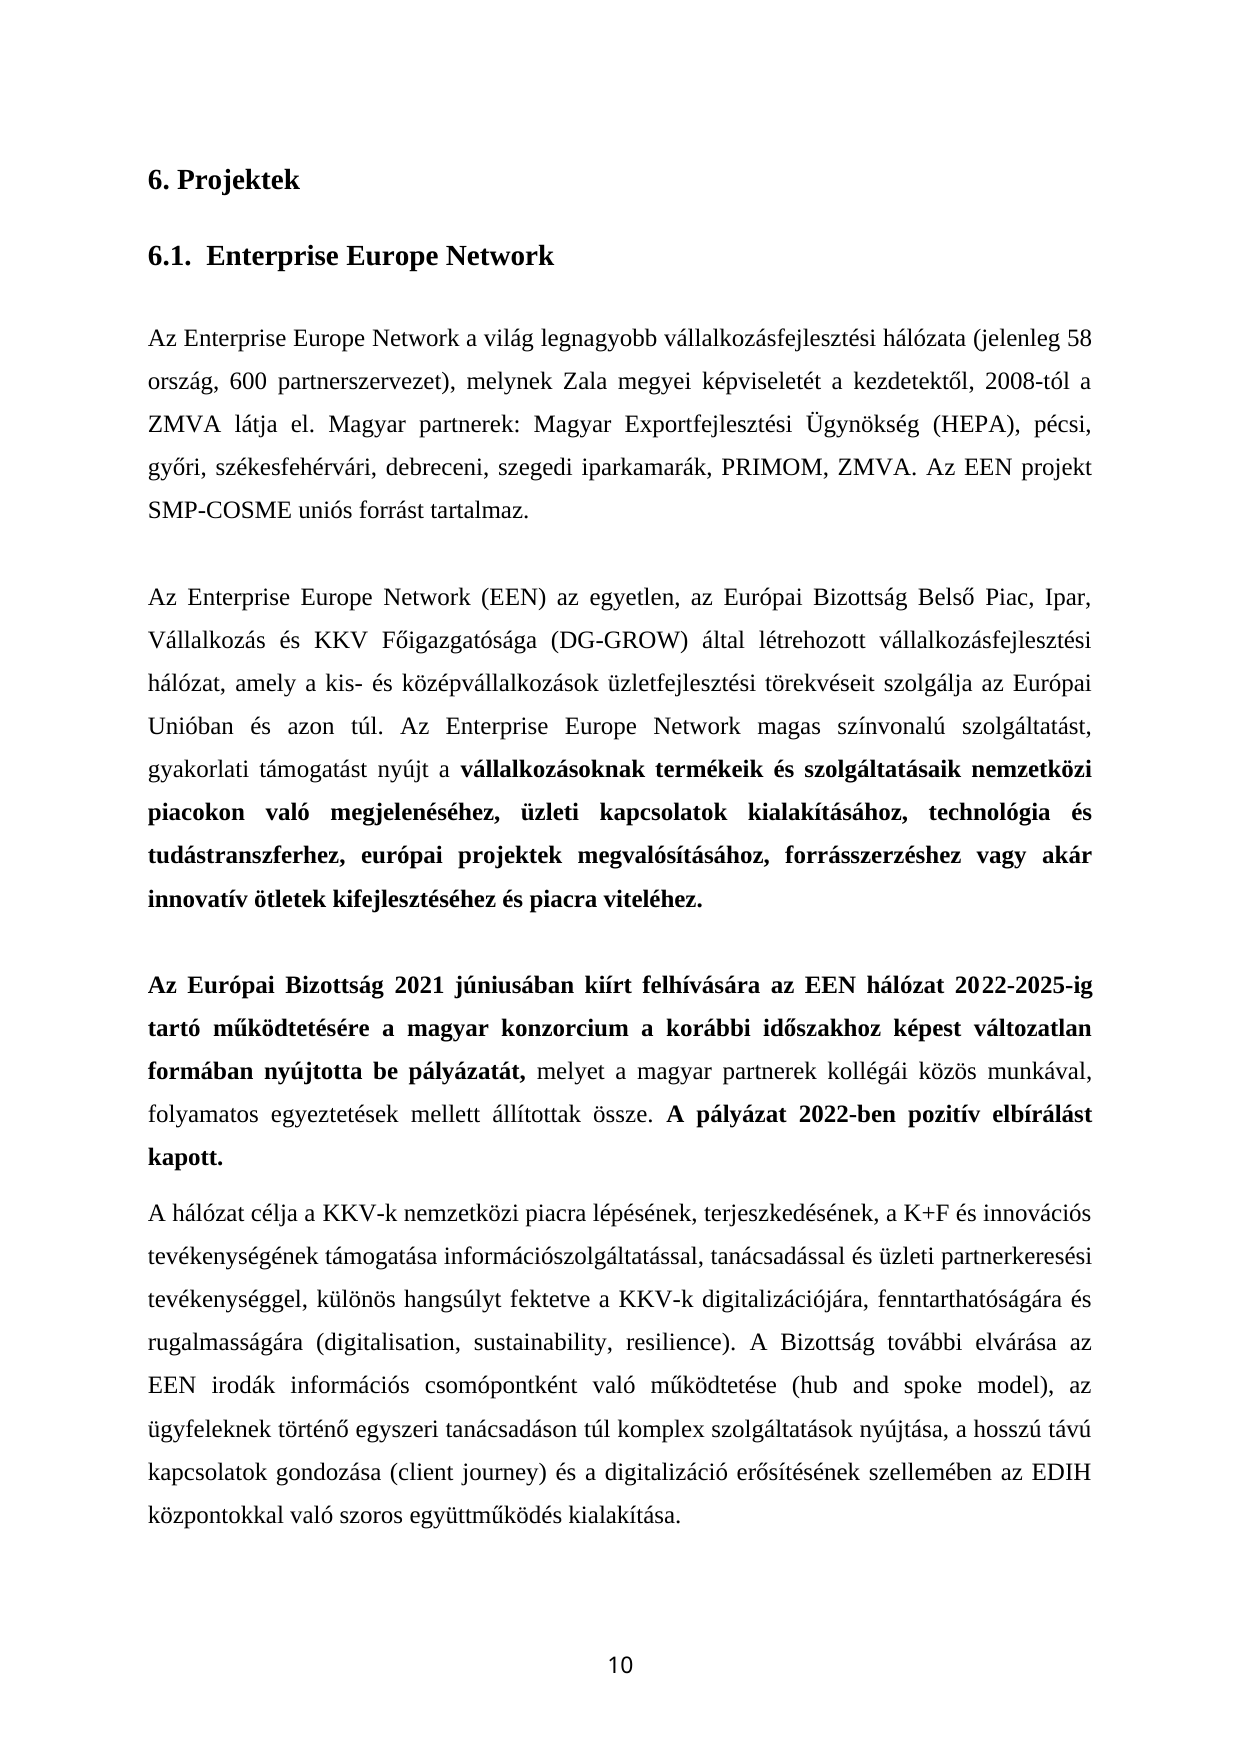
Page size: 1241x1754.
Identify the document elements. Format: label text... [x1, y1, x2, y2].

text Az Európai Bizottság 2021 júniusában kiírt felhívására az EEN hálózat 2022-2025-ig tartó működtetésére a magyar konzorcium a korábbi időszakhoz képest változatlan formában nyújtotta be pályázatát, melyet a magyar partnerek kollégái közös munkával, folyamatos egyeztetések mellett állítottak össze. A pályázat 2022-ben pozitív elbírálást kapott. [148, 970, 1093, 1171]
text Az Enterprise Europe Network a világ legnagyobb vállalkozásfejlesztési hálózata (jelenleg 58 ország, 600 partnerszervezet), melynek Zala megyei képviseletét a kezdetektől, 2008-tól a ZMVA látja el. Magyar partnerek: Magyar Exportfejlesztési Ügynökség (HEPA), pécsi, győri, székesfehérvári, debreceni, szegedi iparkamarák, PRIMOM, ZMVA. Az EEN projekt SMP-COSME uniós forrást tartalmaz. [148, 323, 1093, 524]
text A hálózat célja a KKV-k nemzetközi piacra lépésének, terjeszkedésének, a K+F és innovációs tevékenységének támogatása információszolgáltatással, tanácsadással és üzleti partnerkeresési tevékenységgel, különös hangsúlyt fektetve a KKV-k digitalizációjára, fenntarthatóságára és rugalmasságára (digitalisation, sustainability, resilience). A Bizottság további elvárása az EEN irodák információs csomópontként való működtetése (hub and spoke model), az ügyfeleknek történő egyszeri tanácsadáson túl komplex szolgáltatások nyújtása, a hosszú távú kapcsolatok gondozása (client journey) és a digitalizáció erősítésének szellemében az EDIH központokkal való szoros együttműködés kialakítása. [148, 1198, 1093, 1529]
text Az Enterprise Europe Network (EEN) az egyetlen, az Európai Bizottság Belső Piac, Ipar, Vállalkozás és KKV Főigazgatósága (DG-GROW) által létrehozott vállalkozásfejlesztési hálózat, amely a kis- és középvállalkozások üzletfejlesztési törekvéseit szolgálja az Európai Unióban és azon túl. Az Enterprise Europe Network magas színvonalú szolgáltatást, gyakorlati támogatást nyújt a vállalkozásoknak termékeik és szolgáltatásaik nemzetközi piacokon való megjelenéséhez, üzleti kapcsolatok kialakításához, technológia és tudástranszferhez, európai projektek megvalósításához, forrásszerzéshez vagy akár innovatív ötletek kifejlesztéséhez és piacra viteléhez. [148, 582, 1093, 912]
subtitle 6. Projektek [148, 162, 1093, 196]
subtitle 6.1. Enterprise Europe Network [148, 238, 1093, 271]
